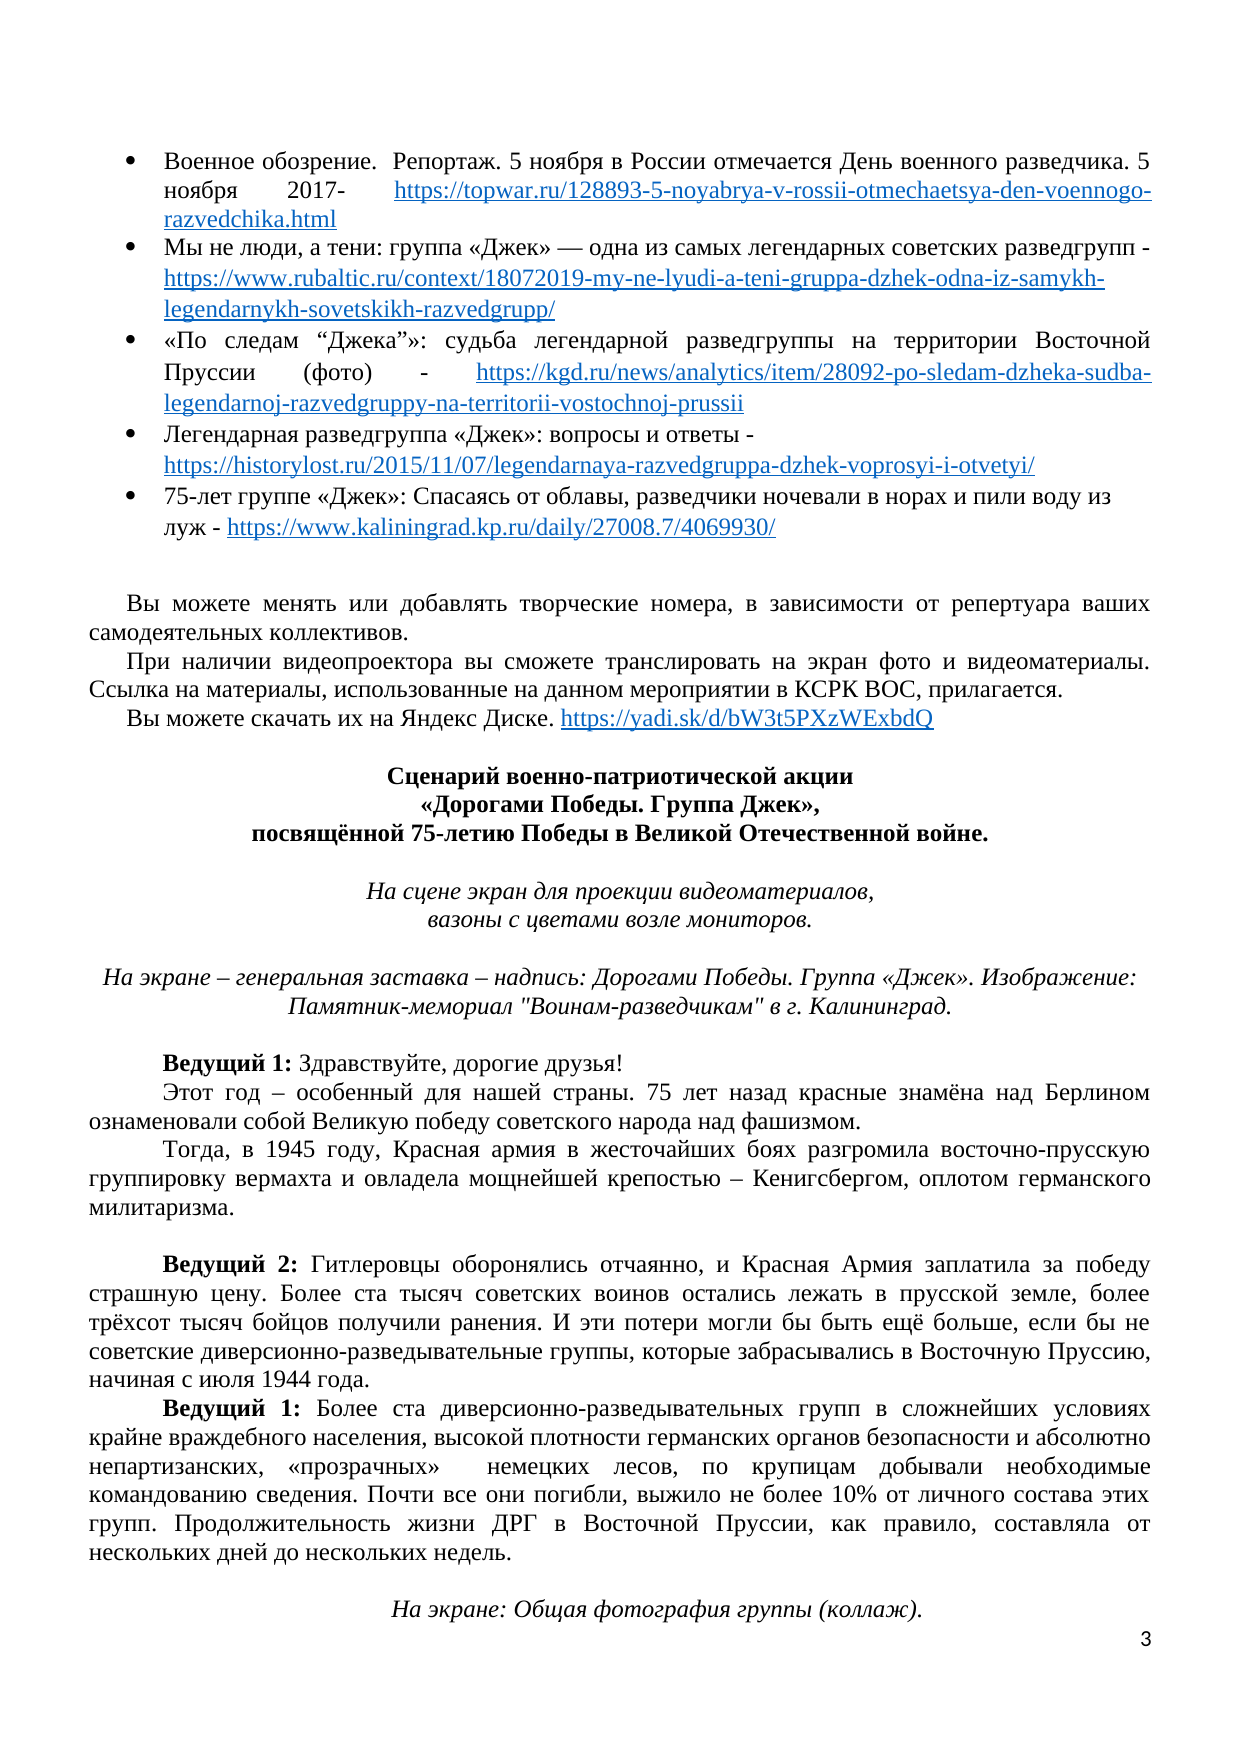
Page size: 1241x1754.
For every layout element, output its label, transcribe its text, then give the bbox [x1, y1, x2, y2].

text «Дорогами Победы. Группа Джек», [89, 789, 1152, 818]
text Вы можете скачать их на Яндекс Диске. https://yadi.sk/d/bW3t5PXzWExbdQ [89, 703, 1152, 732]
text Сценарий военно-патриотической акции [89, 761, 1152, 789]
text На сцене экран для проекции видеоматериалов, [89, 876, 1152, 904]
text Ведущий 2: Гитлеровцы оборонялись отчаянно, и Красная Армия заплатила за победу страшную цену. Более ста тысяч советских воинов остались лежать в прусской земле, более трёхсот тысяч бойцов получили ранения. И эти потери могли бы быть ещё больше, если бы не советские диверсионно-разведывательные группы, которые забрасывались в Восточную Пруссию, начиная с июля 1944 года. [89, 1249, 1152, 1393]
text При наличии видеопроектора вы сможете транслировать на экран фото и видеоматериалы. Ссылка на материалы, использованные на данном мероприятии в КСРК ВОС, прилагается. [89, 646, 1152, 703]
list 75-лет группе «Джек»: Спасаясь от облавы, разведчики ночевали в норах и пили воду из луж - https://www.kaliningrad.kp.ru/daily/27008.7/4069930/ [126, 481, 1152, 541]
text На экране – генеральная заставка – надпись: Дорогами Победы. Группа «Джек». Изображение: Памятник-мемориал "Воинам-разведчикам" в г. Калининград. [89, 962, 1152, 1019]
text На экране: Общая фотография группы (коллаж). [89, 1594, 1152, 1623]
list Легендарная разведгруппа «Джек»: вопросы и ответы - https://historylost.ru/2015/11/07/legendarnaya-razvedgruppa-dzhek-voprosyi-i-otvetyi/ [126, 419, 1152, 478]
text посвящённой 75-летию Победы в Великой Отечественной войне. [89, 818, 1152, 847]
text Ведущий 1: Более ста диверсионно-разведывательных групп в сложнейших условиях крайне враждебного населения, высокой плотности германских органов безопасности и абсолютно непартизанских, «прозрачных» немецких лесов, по крупицам добывали необходимые командованию сведения. Почти все они погибли, выжило не более 10% от личного состава этих групп. Продолжительность жизни ДРГ в Восточной Пруссии, как правило, составляла от нескольких дней до нескольких недель. [89, 1393, 1152, 1566]
text Вы можете менять или добавлять творческие номера, в зависимости от репертуара ваших самодеятельных коллективов. [89, 588, 1152, 646]
text Этот год – особенный для нашей страны. 75 лет назад красные знамёна над Берлином ознаменовали собой Великую победу советского народа над фашизмом. [89, 1077, 1152, 1134]
text Ведущий 1: Здравствуйте, дорогие друзья! [89, 1048, 1152, 1077]
text вазоны с цветами возле мониторов. [89, 904, 1152, 933]
list «По следам “Джека”»: судьба легендарной разведгруппы на территории Восточной Пруссии (фото) - https://kgd.ru/news/analytics/item/28092-po-sledam-dzheka-sudba-legendarnoj-razvedgruppy-na-territorii-vostochnoj-prussii [126, 326, 1152, 416]
list Военное обозрение. Репортаж. 5 ноября в России отмечается День военного разведчика. 5 ноября 2017- https://topwar.ru/128893-5-noyabrya-v-rossii-otmechaetsya-den-voennogo-razvedchika.html [126, 146, 1152, 232]
list Мы не люди, а тени: группа «Джек» — одна из самых легендарных советских разведгрупп - https://www.rubaltic.ru/context/18072019-my-ne-lyudi-a-teni-gruppa-dzhek-odna-iz-samykh-legendarnykh-sovetskikh-razvedgrupp/ [126, 232, 1152, 323]
text Тогда, в 1945 году, Красная армия в жесточайших боях разгромила восточно-прусскую группировку вермахта и овладела мощнейшей крепостью – Кенигсбергом, оплотом германского милитаризма. [89, 1134, 1152, 1221]
